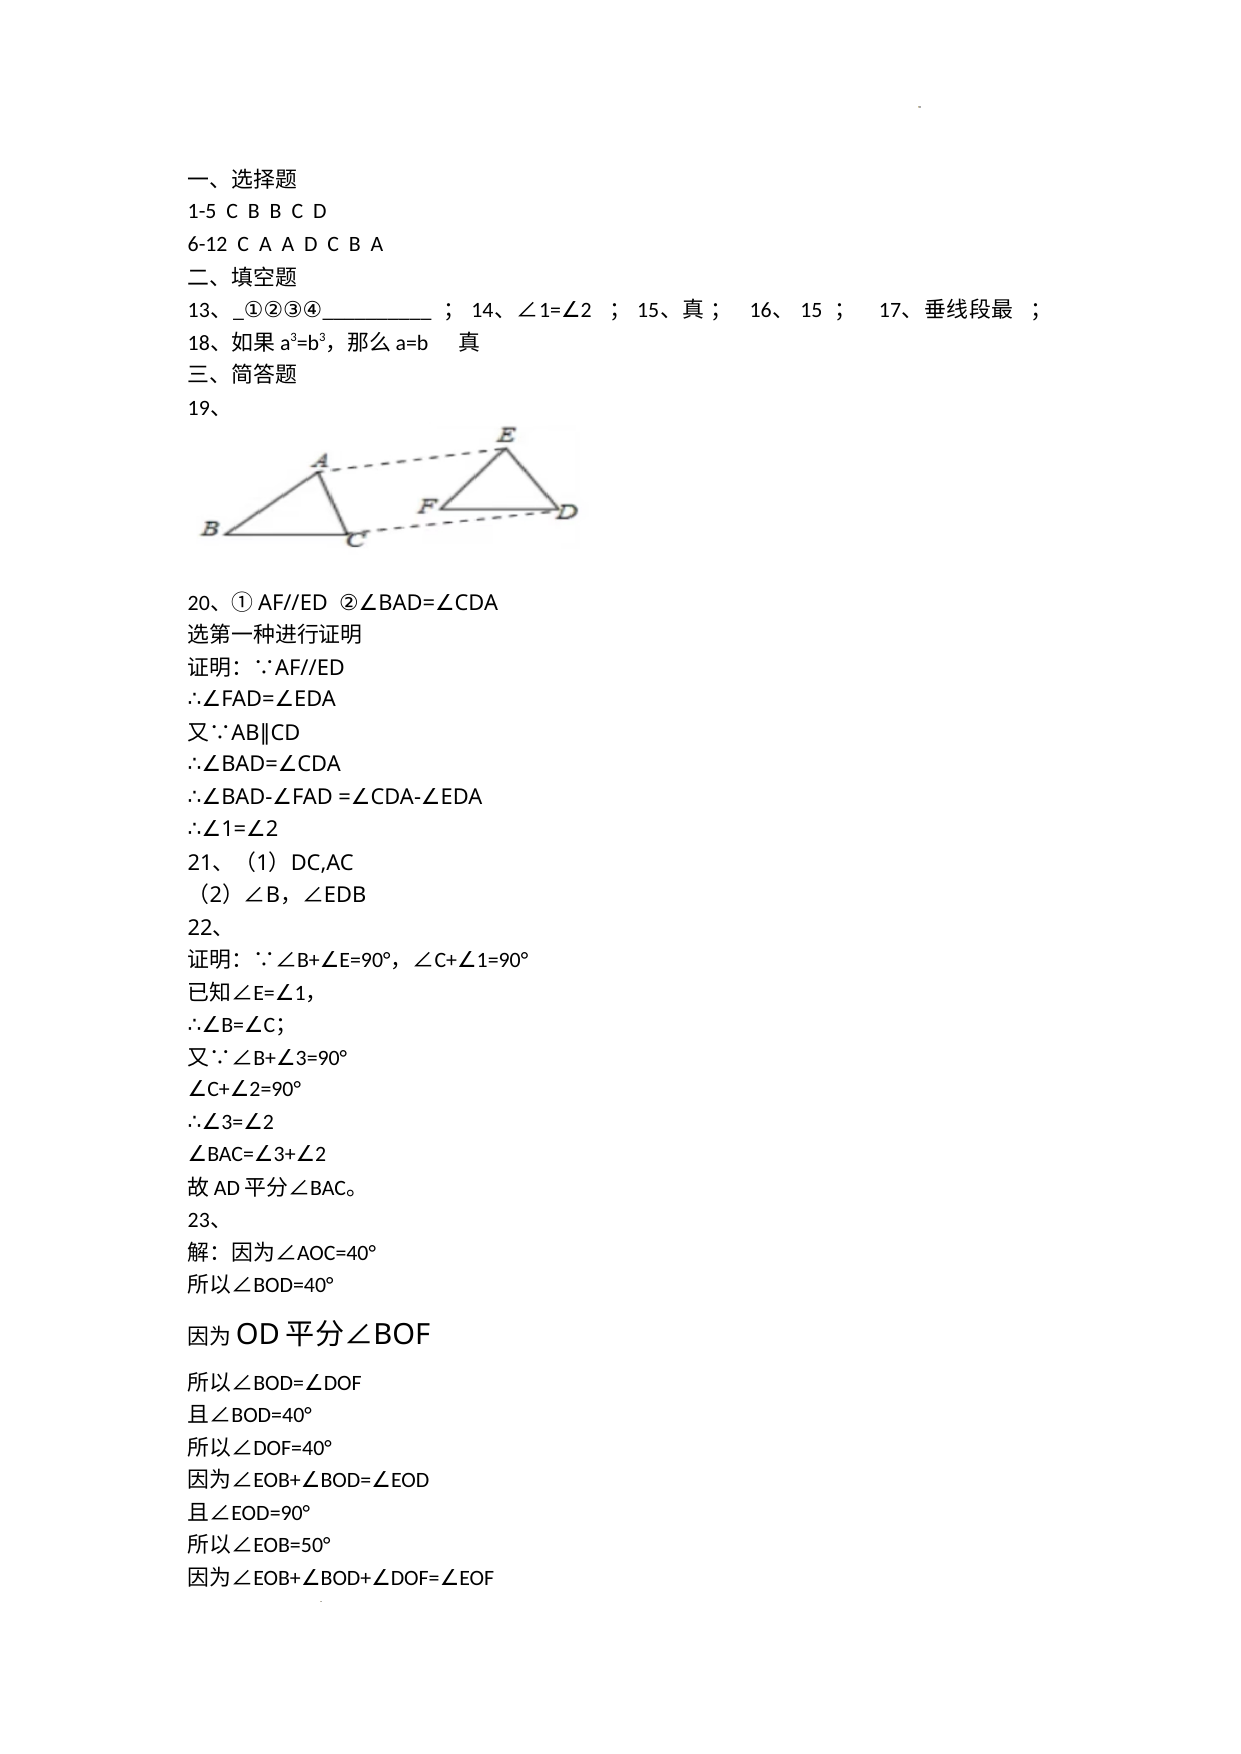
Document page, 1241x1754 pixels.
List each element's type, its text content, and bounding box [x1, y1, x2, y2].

text 1-5 C B B C D [187, 194, 1053, 227]
text ∴∠BAD-∠FAD =∠CDA-∠EDA [187, 779, 1053, 812]
text 三、简答题 [187, 357, 1053, 389]
text 且∠BOD=40° [187, 1397, 1053, 1429]
text 已知∠E=∠1， [187, 974, 1053, 1007]
text ∴∠BAD=∠CDA [187, 747, 1053, 779]
text 19、 [187, 389, 1053, 422]
text 证明：∵AF//ED [187, 649, 1053, 682]
text ∴∠3=∠2 [187, 1104, 1053, 1137]
text 所以∠BOD=∠DOF [187, 1364, 1053, 1397]
text 23、 [187, 1202, 1053, 1234]
text 所以∠BOD=40° [187, 1267, 1053, 1299]
text ∴∠1=∠2 [187, 812, 1053, 844]
picture [187, 422, 596, 555]
text 所以∠EOB=50° [187, 1527, 1053, 1559]
text 且∠EOD=90° [187, 1494, 1053, 1527]
text 又∵AB∥CD [187, 714, 1053, 747]
text （2）∠B，∠EDB [187, 877, 1053, 909]
text 22、 [187, 909, 1053, 942]
text ∠C+∠2=90° [187, 1072, 1053, 1104]
text 因为OD平分∠BOF [187, 1299, 1053, 1364]
text 又∵∠B+∠3=90° [187, 1039, 1053, 1072]
text 因为∠EOB+∠BOD=∠EOD [187, 1462, 1053, 1494]
text ∠BAC=∠3+∠2 [187, 1137, 1053, 1169]
text 6-12 C A A D C B A [187, 227, 1053, 259]
text 13、_①②③④__________ ； 14、∠1=∠2 ； 15、真 ； 16、 15 ； 17、垂线段最 ； 18、如果a3=b3，那么a=b 真 [187, 292, 1053, 357]
text 所以∠DOF=40° [187, 1429, 1053, 1462]
text 一、选择题 [187, 162, 1053, 194]
text ∴∠B=∠C； [187, 1007, 1053, 1039]
text 20、①AF//ED ②∠BAD=∠CDA [187, 584, 1053, 617]
text 选第一种进行证明 [187, 617, 1053, 649]
text 因为∠EOB+∠BOD+∠DOF=∠EOF [187, 1559, 1053, 1592]
text 21、（1）DC,AC [187, 844, 1053, 877]
text ∴∠FAD=∠EDA [187, 682, 1053, 714]
text 故AD平分∠BAC。 [187, 1169, 1053, 1202]
text 解：因为∠AOC=40° [187, 1234, 1053, 1267]
text 证明：∵∠B+∠E=90°，∠C+∠1=90° [187, 942, 1053, 974]
text 二、填空题 [187, 259, 1053, 292]
